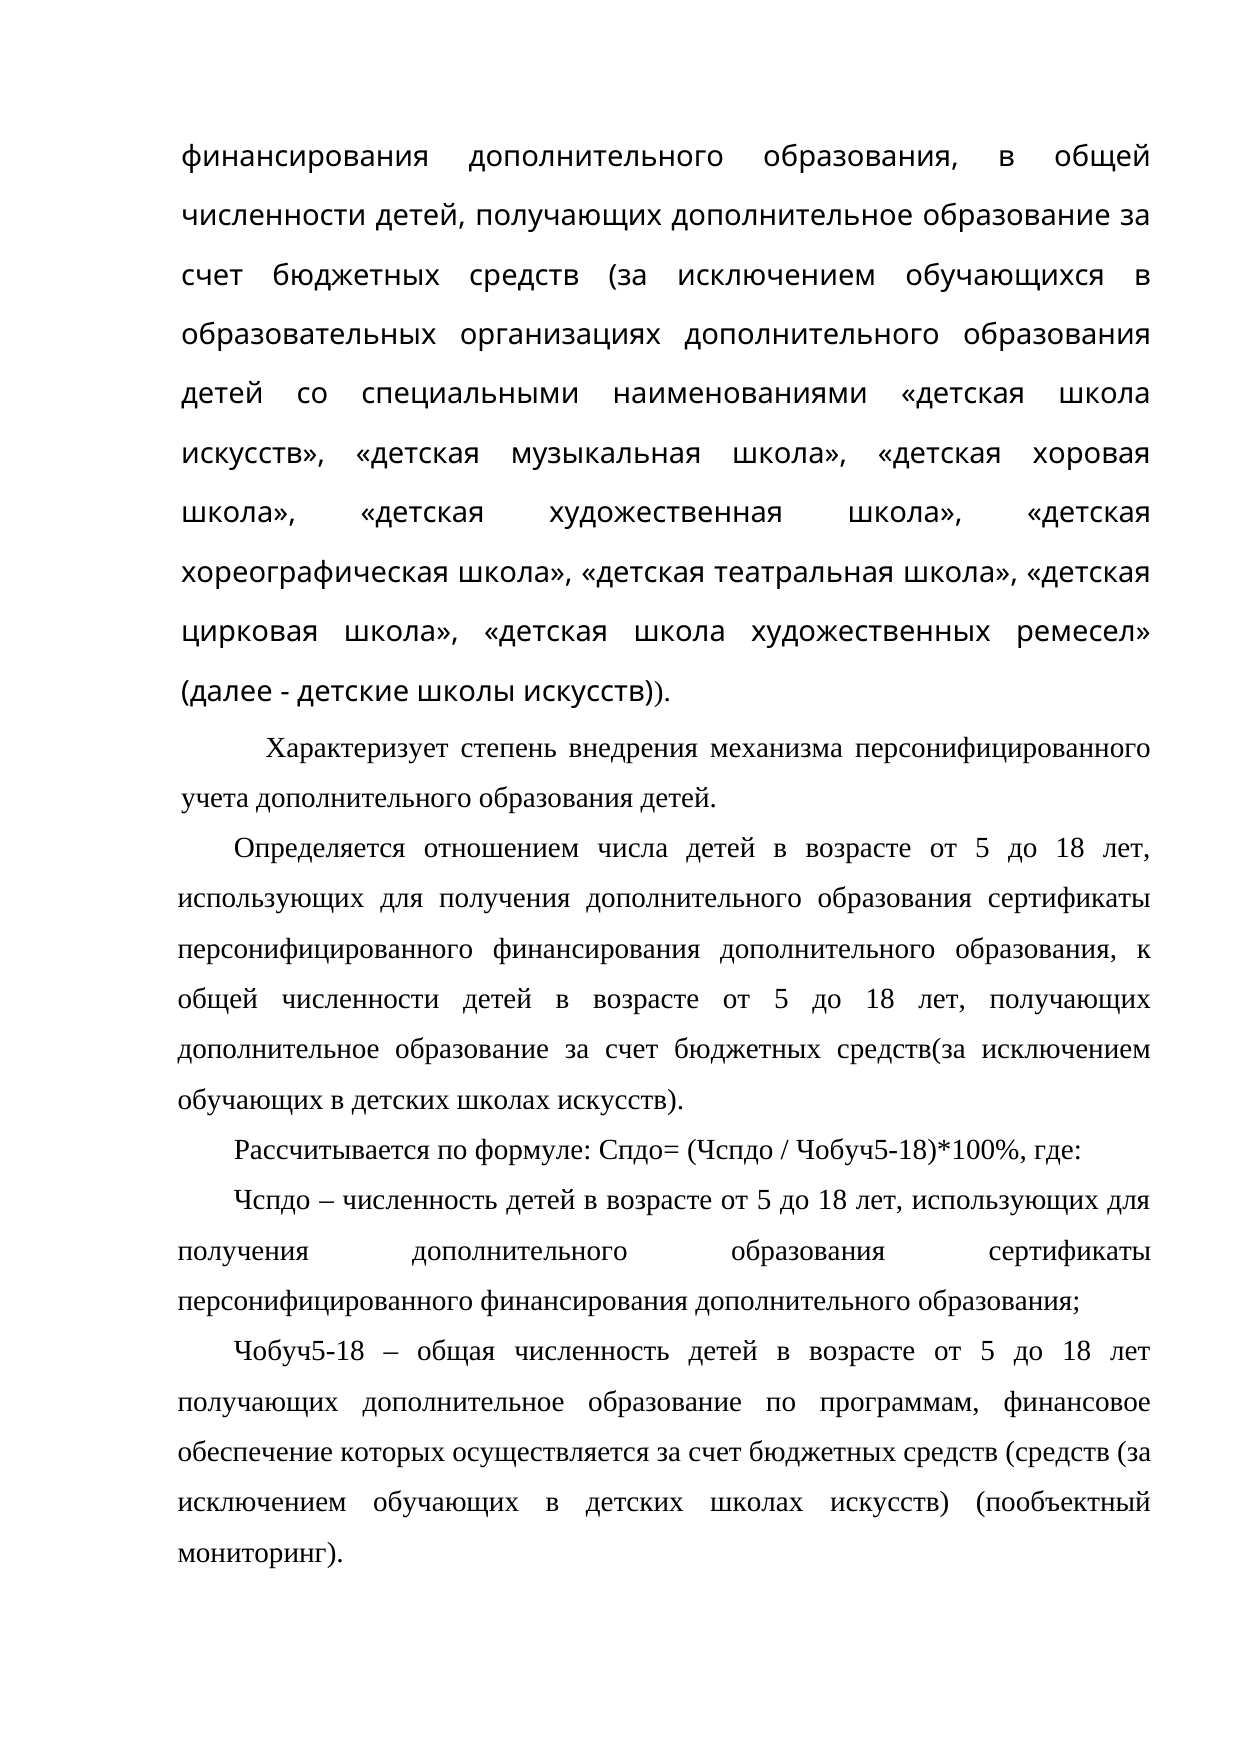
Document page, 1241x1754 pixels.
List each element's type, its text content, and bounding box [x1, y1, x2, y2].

text Рассчитывается по формуле: Спдо= (Чспдо / Чобуч5-18)*100%, где: [177, 1132, 1152, 1166]
text Чспдо – численность детей в возрасте от 5 до 18 лет, использующих для получения дополнительного образования сертификаты персонифицированного финансирования дополнительного образования; [177, 1182, 1152, 1317]
text Характеризует степень внедрения механизма персонифицированного учета дополнительного образования детей. [181, 730, 1152, 813]
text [181, 135, 1152, 710]
text Чобуч5-18 – общая численность детей в возрасте от 5 до 18 лет получающих дополнительное образование по программам, финансовое обеспечение которых осуществляется за счет бюджетных средств (средств (за исключением обучающих в детских школах искусств) (пообъектный мониторинг). [177, 1333, 1152, 1568]
text Определяется отношением числа детей в возрасте от 5 до 18 лет, использующих для получения дополнительного образования сертификаты персонифицированного финансирования дополнительного образования, к общей численности детей в возрасте от 5 до 18 лет, получающих дополнительное образование за счет бюджетных средств(за исключением обучающих в детских школах искусств). [177, 830, 1152, 1115]
